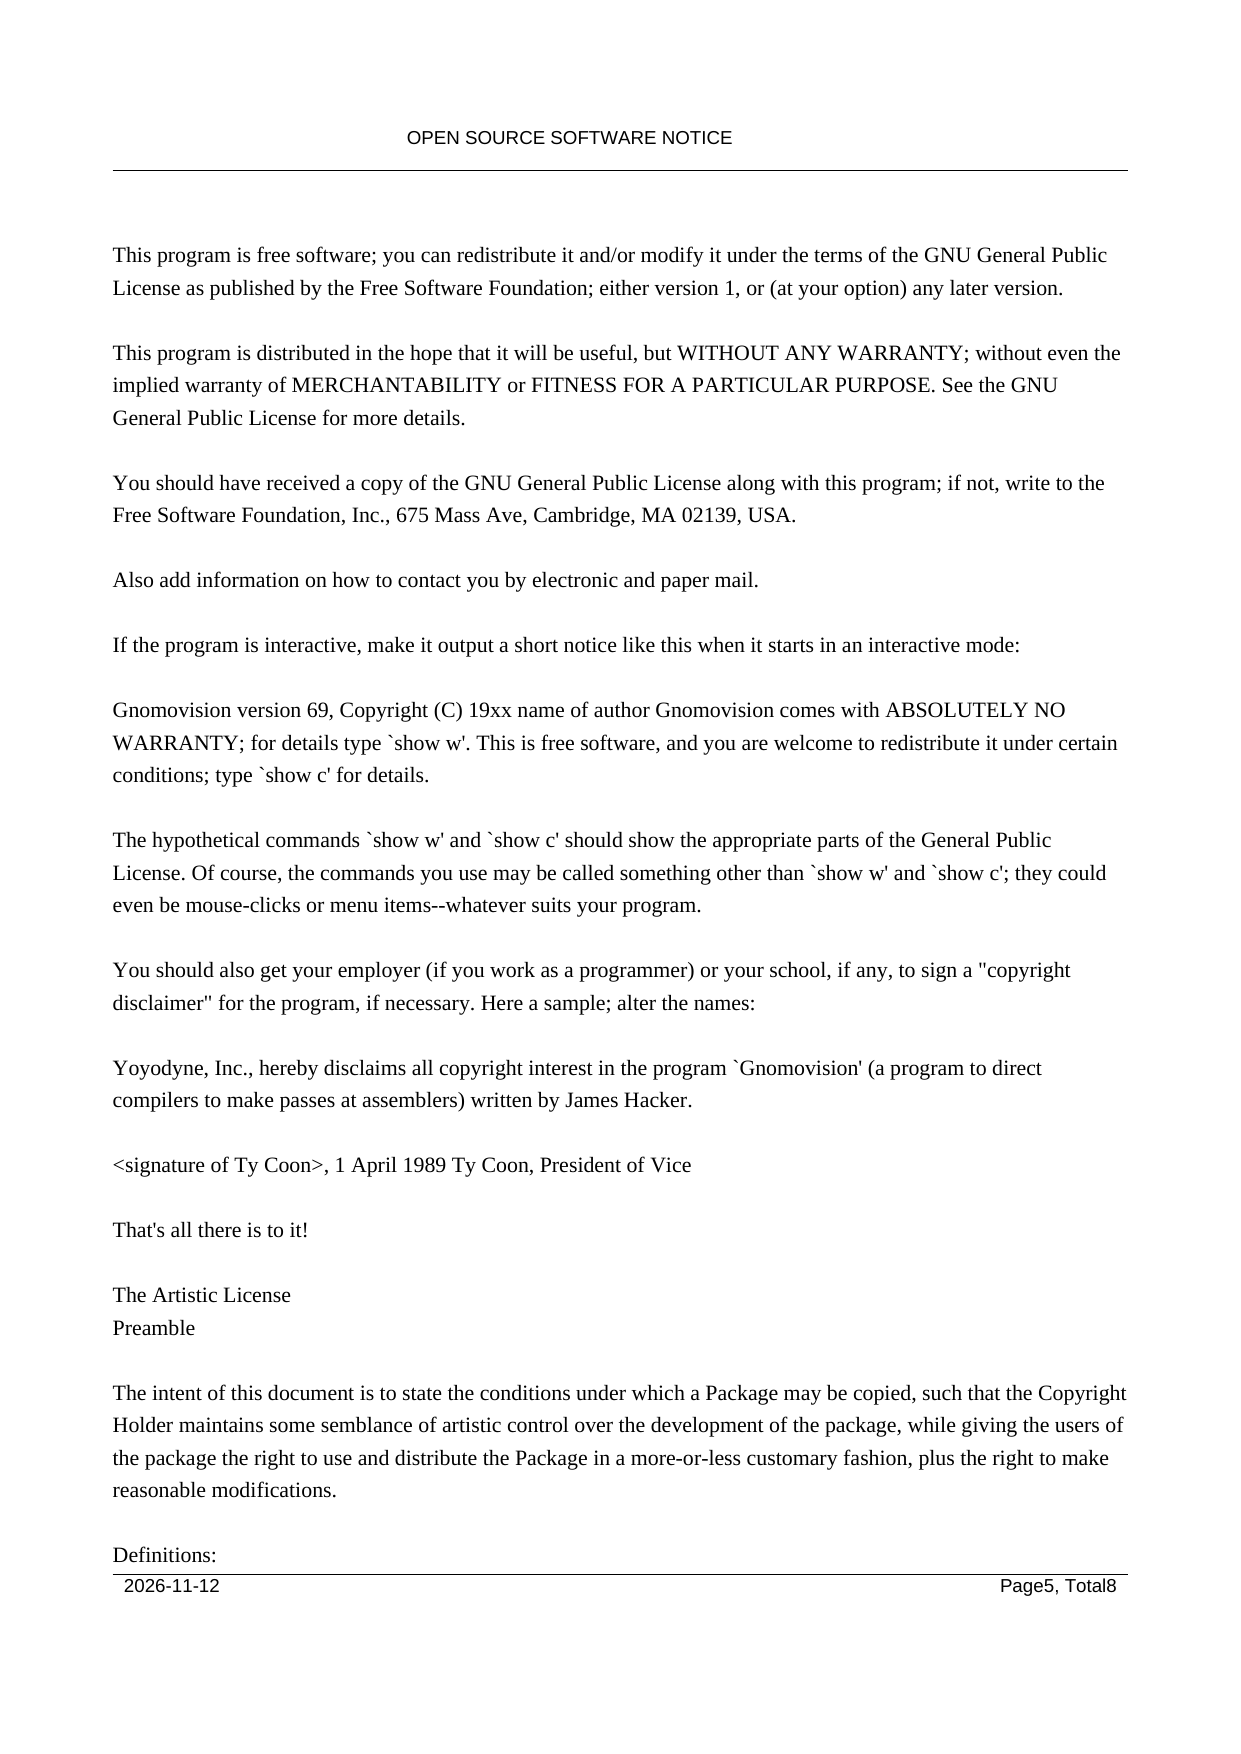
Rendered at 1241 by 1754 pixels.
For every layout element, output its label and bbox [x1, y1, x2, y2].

text [112, 206, 1128, 1571]
